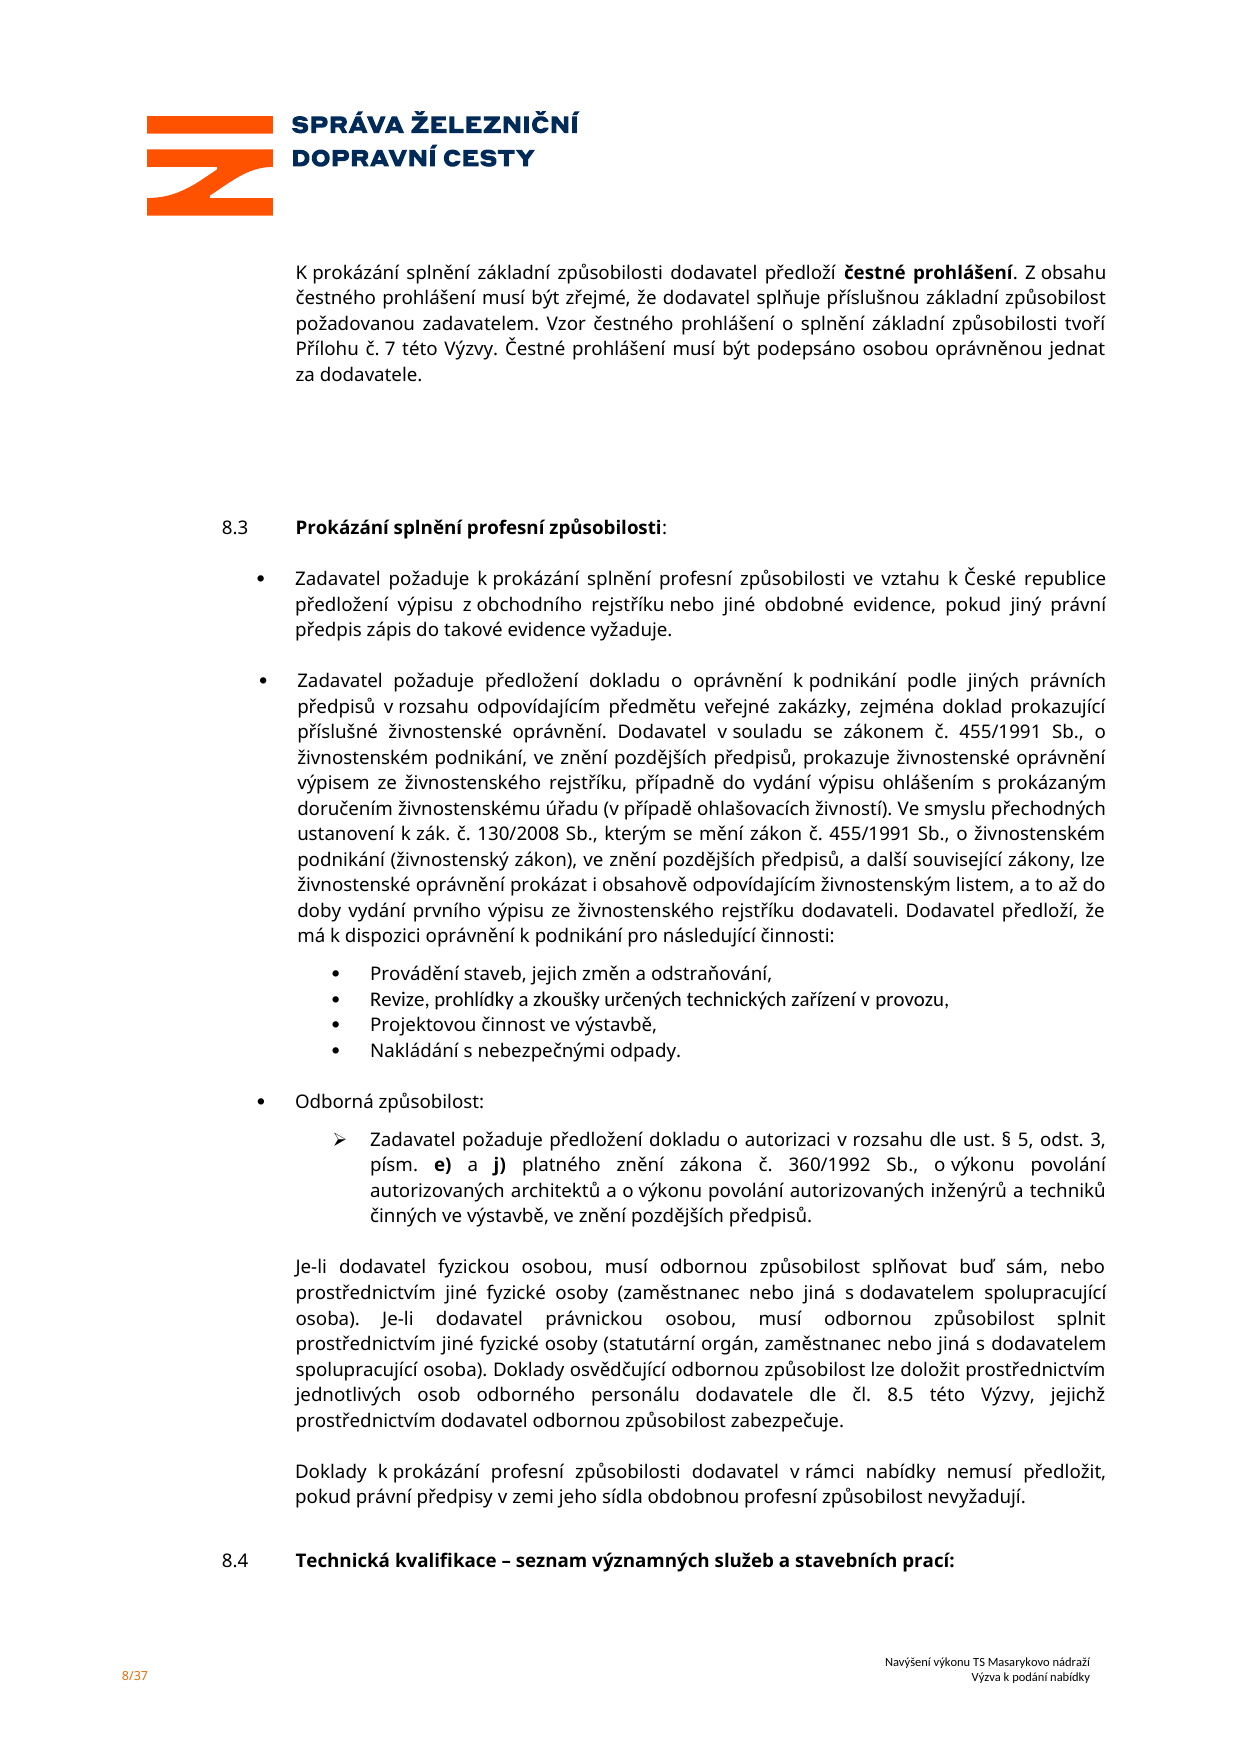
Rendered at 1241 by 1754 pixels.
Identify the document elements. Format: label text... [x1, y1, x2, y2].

list Odborná způsobilost: [258, 1088, 1106, 1114]
text Doklady k prokázání profesní způsobilosti dodavatel v rámci nabídky nemusí předložit, pokud právní předpisy v zemi jeho sídla obdobnou profesní způsobilost nevyžadují. [295, 1458, 1106, 1509]
list Revize, prohlídky a zkoušky určených technických zařízení v provozu, [332, 986, 1106, 1012]
text K prokázání splnění základní způsobilosti dodavatel předloží čestné prohlášení. Z obsahu čestného prohlášení musí být zřejmé, že dodavatel splňuje příslušnou základní způsobilost požadovanou zadavatelem. Vzor čestného prohlášení o splnění základní způsobilosti tvoří Přílohu č. 7 této Výzvy. Čestné prohlášení musí být podepsáno osobou oprávněnou jednat za dodavatele. [295, 259, 1106, 387]
list Nakládání s nebezpečnými odpady. [332, 1037, 1106, 1063]
list Zadavatel požaduje předložení dokladu o autorizaci v rozsahu dle ust. § 5, odst. 3, písm. e) a j) platného znění zákona č. 360/1992 Sb., o výkonu povolání autorizovaných architektů a o výkonu povolání autorizovaných inženýrů a techniků činných ve výstavbě, ve znění pozdějších předpisů. [332, 1126, 1106, 1228]
list Zadavatel požaduje k prokázání splnění profesní způsobilosti ve vztahu k České republice předložení výpisu z obchodního rejstříku nebo jiné obdobné evidence, pokud jiný právní předpis zápis do takové evidence vyžaduje. [257, 565, 1106, 642]
text Je-li dodavatel fyzickou osobou, musí odbornou způsobilost splňovat buď sám, nebo prostřednictvím jiné fyzické osoby (zaměstnanec nebo jiná s dodavatelem spolupracující osoba). Je-li dodavatel právnickou osobou, musí odbornou způsobilost splnit prostřednictvím jiné fyzické osoby (statutární orgán, zaměstnanec nebo jiná s dodavatelem spolupracující osoba). Doklady osvědčující odbornou způsobilost lze doložit prostřednictvím jednotlivých osob odborného personálu dodavatele dle čl. 8.5 této Výzvy, jejichž prostřednictvím dodavatel odbornou způsobilost zabezpečuje. [295, 1254, 1106, 1432]
list Zadavatel požaduje předložení dokladu o oprávnění k podnikání podle jiných právních předpisů v rozsahu odpovídajícím předmětu veřejné zakázky, zejména doklad prokazující příslušné živnostenské oprávnění. Dodavatel v souladu se zákonem č. 455/1991 Sb., o živnostenském podnikání, ve znění pozdějších předpisů, prokazuje živnostenské oprávnění výpisem ze živnostenského rejstříku, případně do vydání výpisu ohlášením s prokázaným doručením živnostenskému úřadu (v případě ohlašovacích živností). Ve smyslu přechodných ustanovení k zák. č. 130/2008 Sb., kterým se mění zákon č. 455/1991 Sb., o živnostenském podnikání (živnostenský zákon), ve znění pozdějších předpisů, a další související zákony, lze živnostenské oprávnění prokázat i obsahově odpovídajícím živnostenským listem, a to až do doby vydání prvního výpisu ze živnostenského rejstříku dodavateli. Dodavatel předloží, že má k dispozici oprávnění k podnikání pro následující činnosti: [260, 667, 1106, 948]
list Technická kvalifikace – seznam významných služeb a stavebních prací: [222, 1547, 1106, 1572]
list Prokázání splnění profesní způsobilosti: [222, 514, 1106, 540]
list Projektovou činnost ve výstavbě, [332, 1012, 1106, 1037]
list Provádění staveb, jejich změn a odstraňování, [332, 961, 1106, 986]
